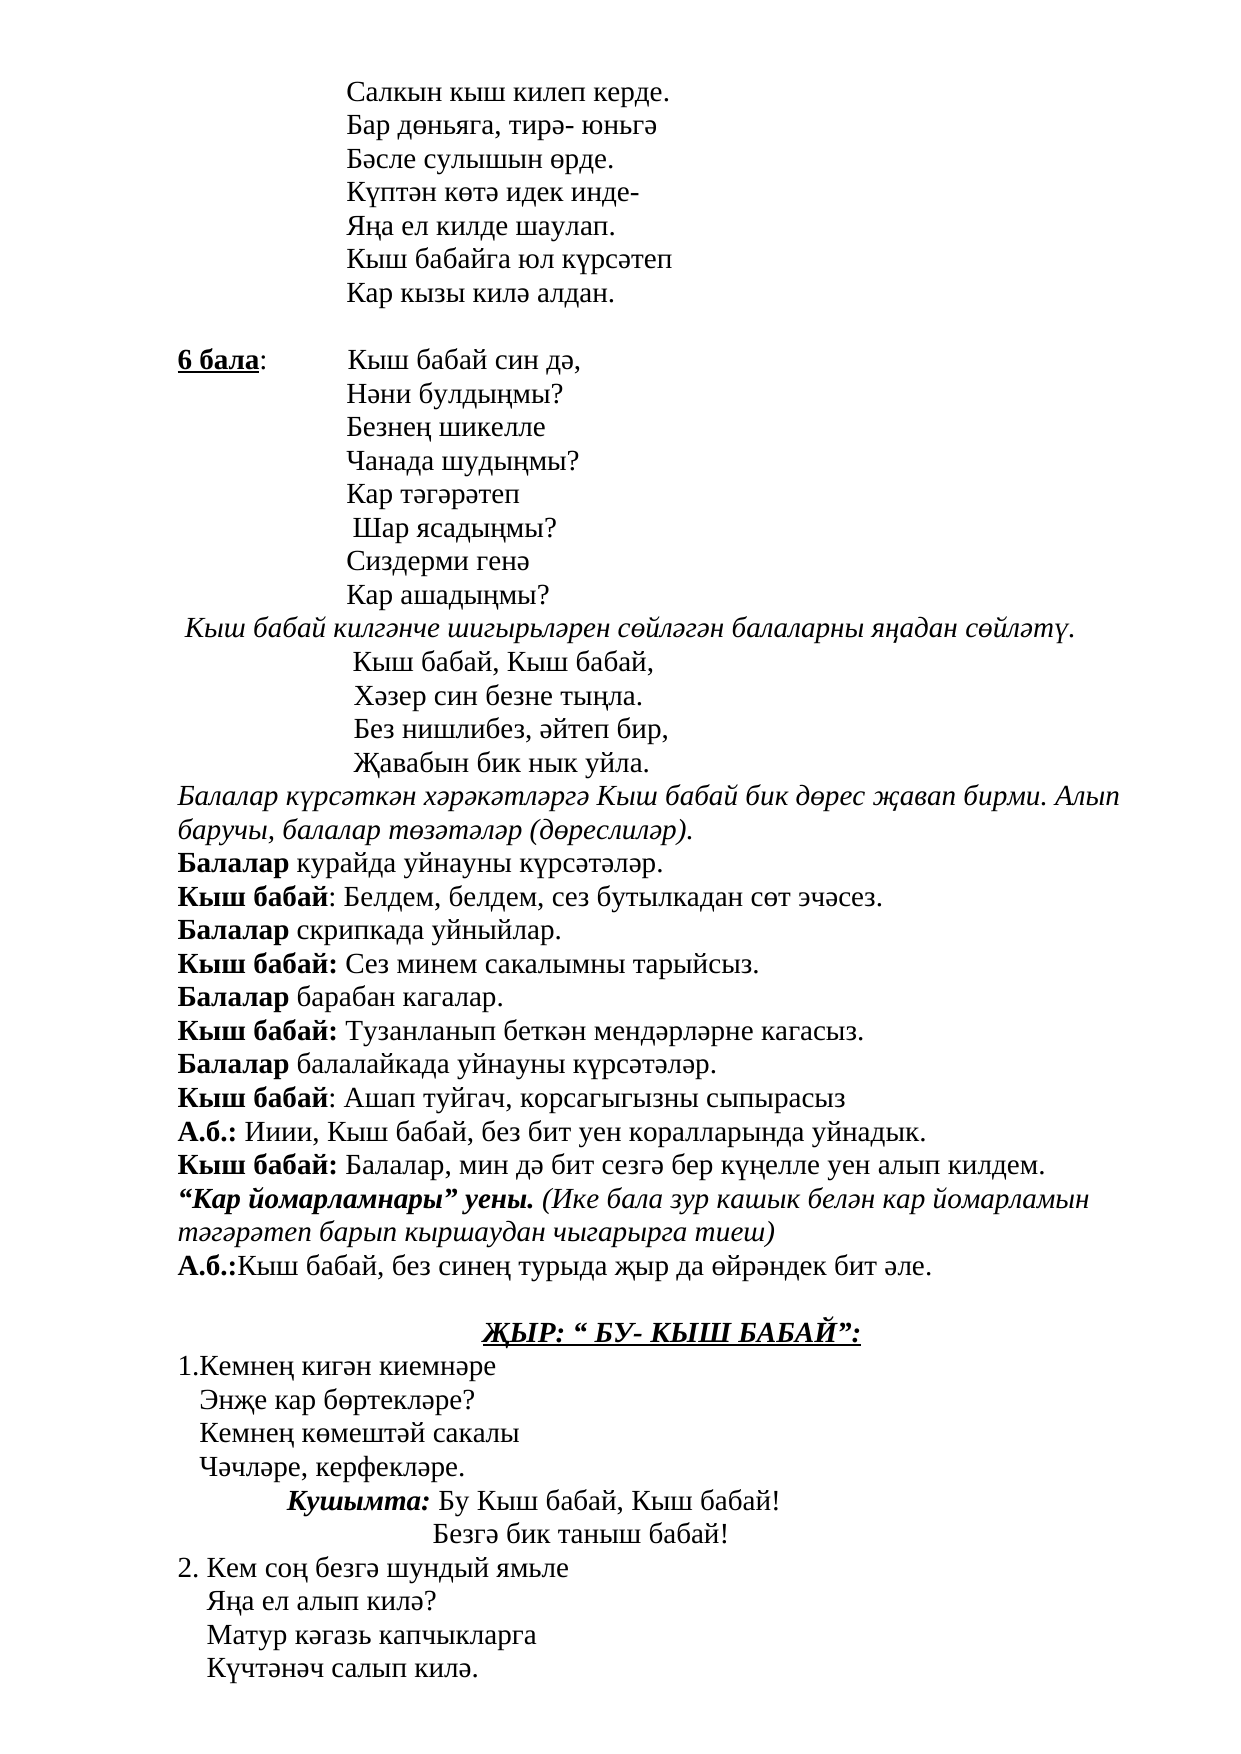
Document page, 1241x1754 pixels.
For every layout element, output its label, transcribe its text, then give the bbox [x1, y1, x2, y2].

text Нәни булдыңмы? [346, 376, 1167, 409]
text Балалар курайда уйнауны күрсәтәләр. [177, 845, 1167, 879]
text 2. Кем соң безгә шундый ямьле [177, 1550, 1167, 1583]
text Күптән көтә идек инде- [346, 174, 1167, 208]
text Без нишлибез, әйтеп бир, [346, 711, 1167, 745]
text Кар тәгәрәтеп [346, 476, 1167, 510]
text Балалар барабан кагалар. [177, 979, 1167, 1013]
text Чәчләре, керфекләре. [177, 1449, 1167, 1483]
text Чанада шудыңмы? [346, 443, 1167, 476]
text Энҗе кар бөртекләре? [177, 1382, 1167, 1416]
text Матур кәгазь капчыкларга [177, 1617, 1167, 1650]
text Балалар балалайкада уйнауны күрсәтәләр. [177, 1047, 1167, 1080]
text Яңа ел алып килә? [177, 1583, 1167, 1617]
text Кыш бабай: Сез минем сакалымны тарыйсыз. [177, 946, 1167, 979]
text Кар ашадыңмы? [346, 577, 1167, 611]
text Хәзер син безне тыңла. [346, 678, 1167, 711]
text Җавабын бик нык уйла. [346, 745, 1167, 778]
text Кыш бабай: Белдем, белдем, сез бутылкадан сөт эчәсез. [177, 879, 1167, 912]
text А.б.:Кыш бабай, без синең турыда җыр да өйрәндек бит әле. [177, 1248, 1167, 1281]
text Кемнең көмештәй сакалы [177, 1416, 1167, 1449]
text “Кар йомарламнары” уены. (Ике бала зур кашык белән кар йомарламын тәгәрәтеп барып кыршаудан чыгарырга тиеш) [177, 1181, 1167, 1248]
text 1.Кемнең кигән киемнәре [177, 1348, 1167, 1382]
text А.б.: Ииии, Кыш бабай, без бит уен коралларында уйнадык. [177, 1114, 1167, 1147]
text Кыш бабай: Балалар, мин дә бит сезгә бер күңелле уен алып килдем. [177, 1147, 1167, 1181]
text Безгә бик таныш бабай! [177, 1516, 1167, 1550]
text Кыш бабай: Ашап туйгач, корсагыгызны сыпырасыз [177, 1080, 1167, 1114]
text Күчтәнәч салып килә. [177, 1650, 1167, 1684]
text Кар кызы килә алдан. [346, 275, 1167, 309]
text Кушымта: Бу Кыш бабай, Кыш бабай! [177, 1483, 1167, 1516]
text Кыш бабай: Тузанланып беткән мендәрләрне кагасыз. [177, 1013, 1167, 1047]
text ҖЫР: “ БУ- КЫШ БАБАЙ”: [177, 1315, 1167, 1348]
text Сиздерми генә [346, 543, 1167, 577]
text Кыш бабай килгәнче шигырьләрен сөйләгән балаларны яңадан сөйләтү. [177, 611, 1167, 644]
text Безнең шикелле [346, 409, 1167, 443]
text Балалар скрипкада уйныйлар. [177, 912, 1167, 946]
text Кыш бабай, Кыш бабай, [177, 644, 1167, 678]
text Балалар күрсәткән хәрәкәтләргә Кыш бабай бик дөрес җавап бирми. Алып баручы, балалар төзәтәләр (дөреслиләр). [177, 778, 1167, 845]
text Яңа ел килде шаулап. [346, 208, 1167, 242]
text Бар дөньяга, тирә- юньгә [346, 107, 1167, 141]
text Шар ясадыңмы? [177, 510, 1167, 543]
text 6 бала: Кыш бабай син дә, [177, 342, 1167, 376]
text Бәсле сулышын өрде. [346, 141, 1167, 174]
text Салкын кыш килеп керде. [346, 74, 1167, 107]
text Кыш бабайга юл күрсәтеп [346, 242, 1167, 275]
